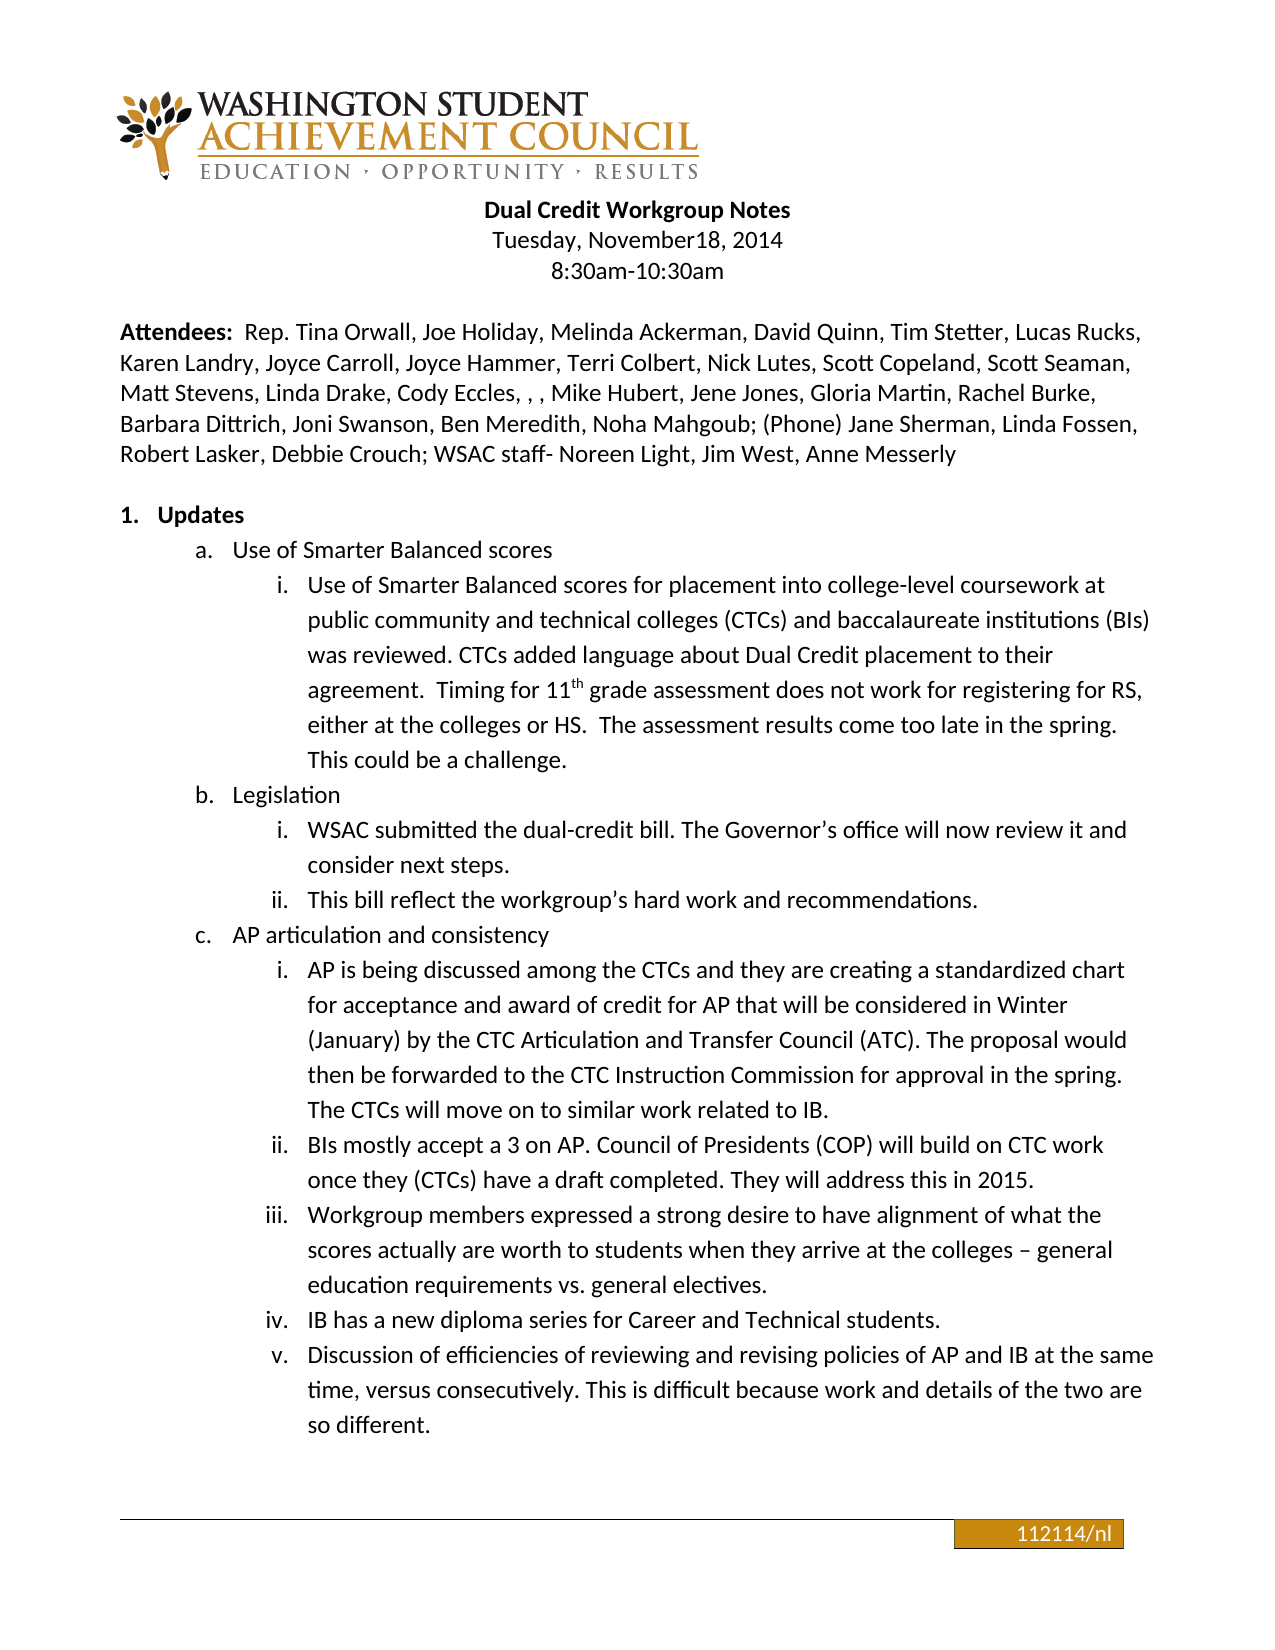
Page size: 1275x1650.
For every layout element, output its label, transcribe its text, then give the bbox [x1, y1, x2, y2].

list Use of Smarter Balanced scores for placement into college-level coursework at public community and technical colleges (CTCs) and baccalaureate institutions (BIs) was reviewed. CTCs added language about Dual Credit placement to their agreement. Timing for 11th grade assessment does not work for registering for RS, either at the colleges or HS. The assessment results come too late in the spring. This could be a challenge. [289, 569, 1155, 775]
list AP is being discussed among the CTCs and they are creating a standardized chart for acceptance and award of credit for AP that will be considered in Winter (January) by the CTC Articulation and Transfer Council (ATC). The proposal would then be forwarded to the CTC Instruction Commission for approval in the spring. The CTCs will move on to similar work related to IB. [289, 954, 1155, 1125]
list Legislation [195, 779, 1155, 810]
text Tuesday, November18, 2014 [120, 224, 1155, 255]
picture [107, 75, 707, 196]
list Discussion of efficiencies of reviewing and revising policies of AP and IB at the same time, versus consecutively. This is difficult because work and details of the two are so different. [289, 1339, 1155, 1440]
list AP articulation and consistency [195, 919, 1155, 950]
text Attendees: Rep. Tina Orwall, Joe Holiday, Melinda Ackerman, David Quinn, Tim Stetter, Lucas Rucks, Karen Landry, Joyce Carroll, Joyce Hammer, Terri Colbert, Nick Lutes, Scott Copeland, Scott Seaman, Matt Stevens, Linda Drake, Cody Eccles, , , Mike Hubert, Jene Jones, Gloria Martin, Rachel Burke, Barbara Dittrich, Joni Swanson, Ben Meredith, Noha Mahgoub; (Phone) Jane Sherman, Linda Fossen, Robert Lasker, Debbie Crouch; WSAC staff- Noreen Light, Jim West, Anne Messerly [120, 316, 1155, 469]
list Use of Smarter Balanced scores [195, 534, 1155, 565]
list BIs mostly accept a 3 on AP. Council of Presidents (COP) will build on CTC work once they (CTCs) have a draft completed. They will address this in 2015. [289, 1129, 1155, 1195]
list Updates [120, 499, 1155, 530]
text Dual Credit Workgroup Notes [120, 194, 1155, 224]
list IB has a new diploma series for Career and Technical students. [289, 1304, 1155, 1335]
list Workgroup members expressed a strong desire to have alignment of what the scores actually are worth to students when they arrive at the colleges – general education requirements vs. general electives. [289, 1199, 1155, 1300]
list This bill reflect the workgroup’s hard work and recommendations. [289, 884, 1155, 915]
list WSAC submitted the dual-credit bill. The Governor’s office will now review it and consider next steps. [289, 814, 1155, 880]
text 8:30am-10:30am [120, 255, 1155, 286]
